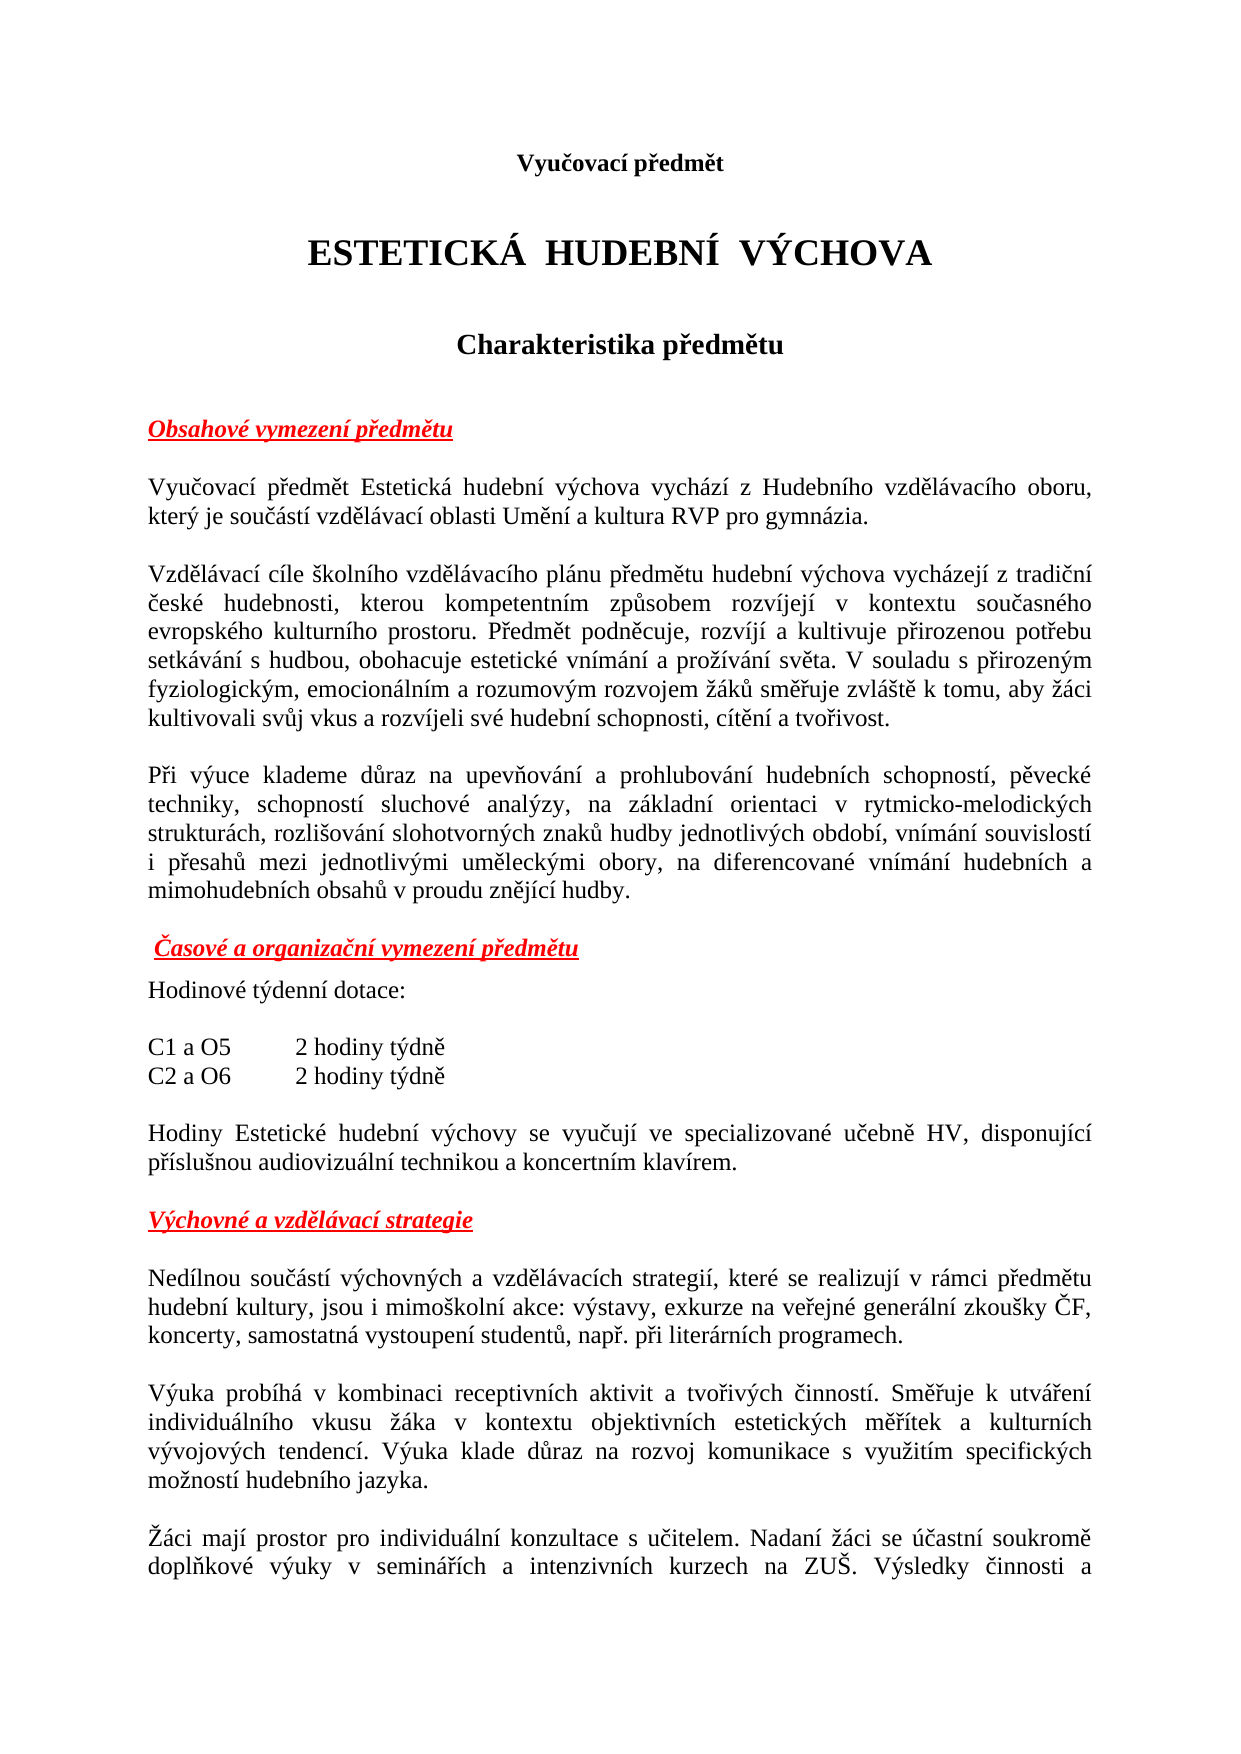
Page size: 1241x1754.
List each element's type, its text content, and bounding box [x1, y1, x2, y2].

text Hodinové týdenní dotace: [148, 975, 1093, 1003]
text Vyučovací předmět Estetická hudební výchova vychází z Hudebního vzdělávacího oboru, který je součástí vzdělávací oblasti Umění a kultura RVP pro gymnázia. [148, 472, 1093, 530]
text Vyučovací předmět [148, 148, 1093, 176]
text Výuka probíhá v kombinaci receptivních aktivit a tvořivých činností. Směřuje k utváření individuálního vkusu žáka v kontextu objektivních estetických měřítek a kulturních vývojových tendencí. Výuka klade důraz na rozvoj komunikace s využitím specifických možností hudebního jazyka. [148, 1378, 1093, 1493]
text Při výuce klademe důraz na upevňování a prohlubování hudebních schopností, pěvecké techniky, schopností sluchové analýzy, na základní orientaci v rytmicko-melodických strukturách, rozlišování slohotvorných znaků hudby jednotlivých období, vnímání souvislostí i přesahů mezi jednotlivými uměleckými obory, na diferencované vnímání hudebních a mimohudebních obsahů v proudu znějící hudby. [148, 761, 1093, 904]
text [148, 1523, 1093, 1580]
text Nedílnou součástí výchovných a vzdělávacích strategií, které se realizují v rámci předmětu hudební kultury, jsou i mimoškolní akce: výstavy, exkurze na veřejné generální zkoušky ČF, koncerty, samostatná vystoupení studentů, např. při literárních programech. [148, 1263, 1093, 1349]
text Charakteristika předmětu [148, 327, 1093, 361]
text C2 a O6 2 hodiny týdně [148, 1061, 1093, 1090]
text Hodiny Estetické hudební výchovy se vyučují ve specializované učebně HV, disponující příslušnou audiovizuální technikou a koncertním klavírem. [148, 1118, 1093, 1176]
text Časové a organizační vymezení předmětu [148, 933, 1093, 962]
text C1 a O5 2 hodiny týdně [148, 1032, 1093, 1061]
text Vzdělávací cíle školního vzdělávacího plánu předmětu hudební výchova vycházejí z tradiční české hudebnosti, kterou kompetentním způsobem rozvíjejí v kontextu současného evropského kulturního prostoru. Předmět podněcuje, rozvíjí a kultivuje přirozenou potřebu setkávání s hudbou, obohacuje estetické vnímání a prožívání světa. V souladu s přirozeným fyziologickým, emocionálním a rozumovým rozvojem žáků směřuje zvláště k tomu, aby žáci kultivovali svůj vkus a rozvíjeli své hudební schopnosti, cítění a tvořivost. [148, 559, 1093, 731]
text Obsahové vymezení předmětu [148, 414, 1093, 443]
subtitle Výchovné a vzdělávací strategie [148, 1205, 1093, 1234]
text ESTETICKÁ HUDEBNÍ VÝCHOVA [148, 230, 1093, 273]
